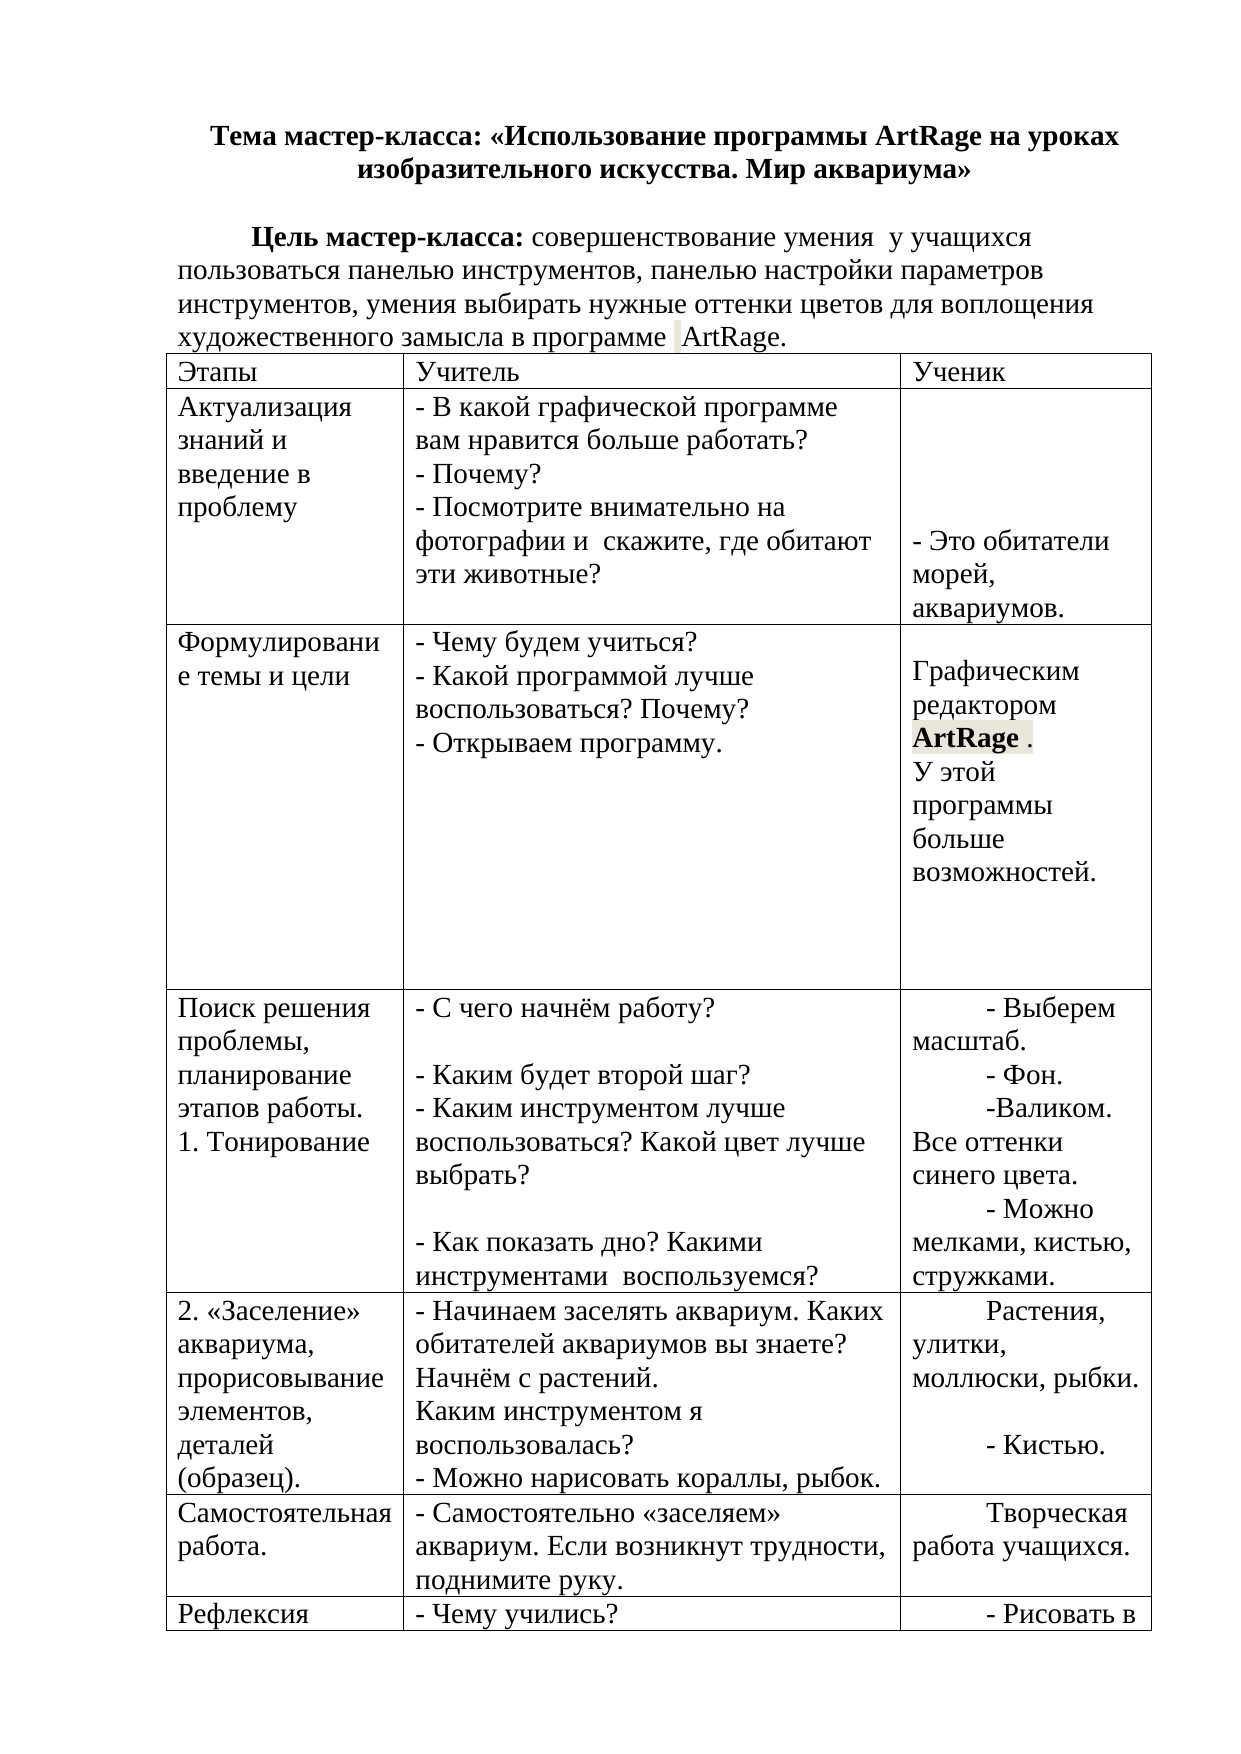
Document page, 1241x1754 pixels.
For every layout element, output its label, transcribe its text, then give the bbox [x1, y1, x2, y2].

table_cell - Это обитатели морей, аквариумов. [901, 389, 1151, 623]
table_cell - С чего начнём работу? - Каким будет второй шаг? - Каким инструментом лучше воспользоваться? Какой цвет лучше выбрать? - Как показать дно? Какими инструментами воспользуемся? [404, 990, 900, 1292]
table_cell 2. «Заселение» аквариума, прорисовывание элементов, деталей (образец). [167, 1293, 403, 1494]
text Тема мастер-класса: «Использование программы ArtRage на уроках изобразительного искусства. Мир аквариума» [177, 118, 357, 185]
table_cell - Чему будем учиться? - Какой программой лучше воспользоваться? Почему? - Открываем программу. [404, 625, 900, 989]
table_cell Самостоятельная работа. [167, 1495, 403, 1596]
table_cell Поиск решения проблемы, планирование этапов работы. 1. Тонирование [167, 990, 403, 1292]
table_header Ученик [901, 354, 1151, 388]
table_header Этапы [167, 354, 403, 388]
table_cell - Выберем масштаб. - Фон. -Валиком. Все оттенки синего цвета. - Можно мелками, кистью, стружками. [901, 990, 1151, 1292]
table_cell Творческая работа учащихся. [901, 1495, 1151, 1596]
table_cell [167, 1597, 403, 1630]
table_cell Актуализация знаний и введение в проблему [167, 389, 403, 623]
table_header Учитель [404, 354, 900, 388]
table_cell Формулирование темы и цели [167, 625, 403, 989]
table_cell Растения, улитки, моллюски, рыбки. - Кистью. [901, 1293, 1151, 1494]
text Тема мастер-класса: «Использование программы ArtRage на уроках изобразительного искусства. Мир аквариума» [972, 118, 1152, 185]
table_cell Графическим редактором ArtRage . У этой программы больше возможностей. [901, 625, 1151, 989]
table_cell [901, 1597, 1151, 1630]
table_cell - Начинаем заселять аквариум. Каких обитателей аквариумов вы знаете? Начнём с растений. Каким инструментом я воспользовалась? - Можно нарисовать кораллы, рыбок. [404, 1293, 900, 1494]
table_cell - Самостоятельно «заселяем» аквариум. Если возникнут трудности, поднимите руку. [404, 1495, 900, 1596]
text Цель мастер-класса: совершенствование умения у учащихся пользоваться панелью инструментов, панелью настройки параметров инструментов, умения выбирать нужные оттенки цветов для воплощения художественного замысла в программе ArtRage. [177, 219, 1152, 353]
table_cell - В какой графической программе вам нравится больше работать? - Почему? - Посмотрите внимательно на фотографии и скажите, где обитают эти животные? [404, 389, 900, 623]
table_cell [404, 1597, 900, 1630]
